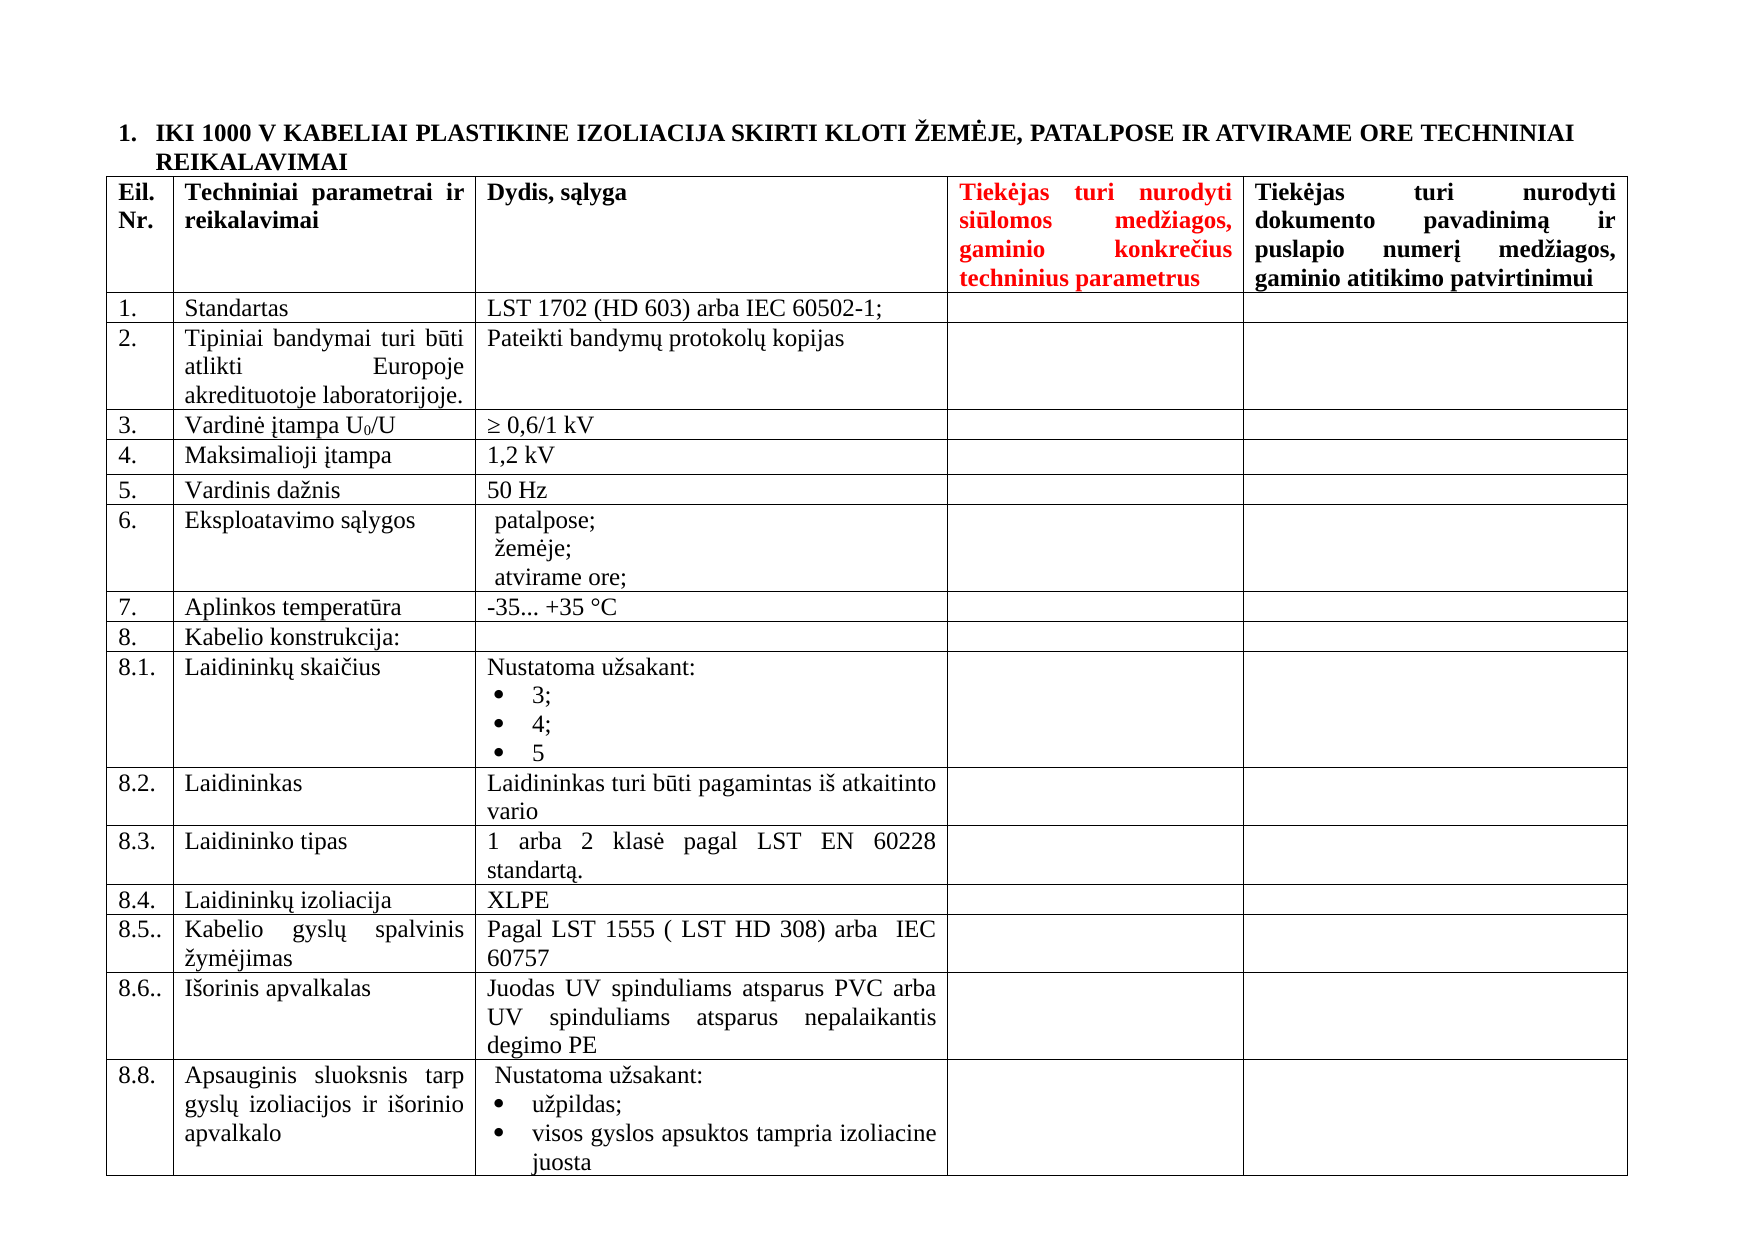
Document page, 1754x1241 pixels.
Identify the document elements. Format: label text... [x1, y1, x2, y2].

table_header Tiekėjas turi nurodyti dokumento pavadinimą ir puslapio numerį medžiagos, gaminio atitikimo patvirtinimui [1244, 177, 1627, 292]
table_cell 8.5.. [107, 915, 173, 972]
table_header Eil. Nr. [107, 177, 173, 292]
table_cell 6. [107, 505, 173, 591]
table_cell 8.8. [107, 1060, 173, 1175]
table_cell Tipiniai bandymai turi būti atlikti Europoje akredituotoje laboratorijoje. [174, 323, 475, 409]
table_cell Nustatoma užsakant: 3; 4; 5 [476, 652, 947, 767]
table_cell Kabelio konstrukcija: [174, 622, 475, 651]
table_cell Laidininkų izoliacija [174, 885, 475, 913]
table_cell Laidininkas turi būti pagamintas iš atkaitinto vario [476, 768, 947, 825]
table_cell [1244, 826, 1627, 884]
table_cell 4. [107, 440, 173, 474]
table_cell 50 Hz [476, 475, 947, 504]
table_cell [1244, 475, 1627, 504]
table_cell [948, 1060, 1243, 1175]
table_header Dydis, sąlyga [476, 177, 947, 292]
table_cell [948, 885, 1243, 913]
table_cell [1244, 622, 1627, 651]
table_cell [948, 652, 1243, 767]
table_cell 1,2 kV [476, 440, 947, 474]
table_cell 8.3. [107, 826, 173, 884]
table_cell Pateikti bandymų protokolų kopijas [476, 323, 947, 409]
table_cell [948, 440, 1243, 474]
table_cell [948, 293, 1243, 322]
table_cell [948, 505, 1243, 591]
table_cell [1244, 652, 1627, 767]
table_cell [948, 410, 1243, 439]
table_cell [1244, 440, 1627, 474]
table_cell 5. [107, 475, 173, 504]
table_cell [948, 973, 1243, 1059]
table_cell -35... +35 °C [476, 592, 947, 621]
table_cell 1 arba 2 klasė pagal LST EN 60228 standartą. [476, 826, 947, 884]
subtitle IKI 1000 V KABELIAI PLASTIKINE IZOLIACIJA SKIRTI KLOTI ŽEMĖJE, PATALPOSE IR ATVIRAME ORE TECHNINIAI REIKALAVIMAI [118, 118, 1577, 176]
table_cell [1244, 1060, 1627, 1175]
table_cell XLPE [476, 885, 947, 913]
table_cell LST 1702 (HD 603) arba IEC 60502-1; [476, 293, 947, 322]
table_cell 8. [107, 622, 173, 651]
table_cell Vardinė įtampa U0/U [174, 410, 475, 439]
table_cell 8.4. [107, 885, 173, 913]
table_cell 8.1. [107, 652, 173, 767]
table_header Techniniai parametrai ir reikalavimai [174, 177, 475, 292]
table_cell Išorinis apvalkalas [174, 973, 475, 1059]
table_cell [948, 592, 1243, 621]
table_cell 7. [107, 592, 173, 621]
table_cell 3. [107, 410, 173, 439]
table_cell [948, 323, 1243, 409]
table_cell Aplinkos temperatūra [174, 592, 475, 621]
table_cell Apsauginis sluoksnis tarp gyslų izoliacijos ir išorinio apvalkalo [174, 1060, 475, 1175]
table_cell 8.2. [107, 768, 173, 825]
table_cell Eksploatavimo sąlygos [174, 505, 475, 591]
table_cell Pagal LST 1555 ( LST HD 308) arba IEC 60757 [476, 915, 947, 972]
table_cell Laidininko tipas [174, 826, 475, 884]
table_cell Maksimalioji įtampa [174, 440, 475, 474]
table_cell Laidininkas [174, 768, 475, 825]
table_cell Kabelio gyslų spalvinis žymėjimas [174, 915, 475, 972]
table_cell [1244, 323, 1627, 409]
table_cell patalpose; žemėje; atvirame ore; [476, 505, 947, 591]
table_cell [948, 768, 1243, 825]
table_cell [476, 622, 947, 651]
table_header Tiekėjas turi nurodyti siūlomos medžiagos, gaminio konkrečius techninius parametrus [948, 177, 1243, 292]
table_cell [948, 475, 1243, 504]
table_cell [1244, 973, 1627, 1059]
table_cell Standartas [174, 293, 475, 322]
table_cell [1244, 505, 1627, 591]
table_cell [948, 826, 1243, 884]
table_cell 1. [107, 293, 173, 322]
table_cell [1244, 768, 1627, 825]
table_cell Juodas UV spinduliams atsparus PVC arba UV spinduliams atsparus nepalaikantis degimo PE [476, 973, 947, 1059]
table_cell Vardinis dažnis [174, 475, 475, 504]
table_cell [1244, 915, 1627, 972]
table_cell 2. [107, 323, 173, 409]
table_cell [948, 622, 1243, 651]
table_cell Laidininkų skaičius [174, 652, 475, 767]
table_cell [948, 915, 1243, 972]
table_cell [1244, 592, 1627, 621]
table_cell [1244, 293, 1627, 322]
table_cell Nustatoma užsakant: užpildas; visos gyslos apsuktos tampria izoliacine juosta [476, 1060, 947, 1175]
table_cell ≥ 0,6/1 kV [476, 410, 947, 439]
table_cell 8.6.. [107, 973, 173, 1059]
table_cell [1244, 885, 1627, 913]
table_cell [1244, 410, 1627, 439]
